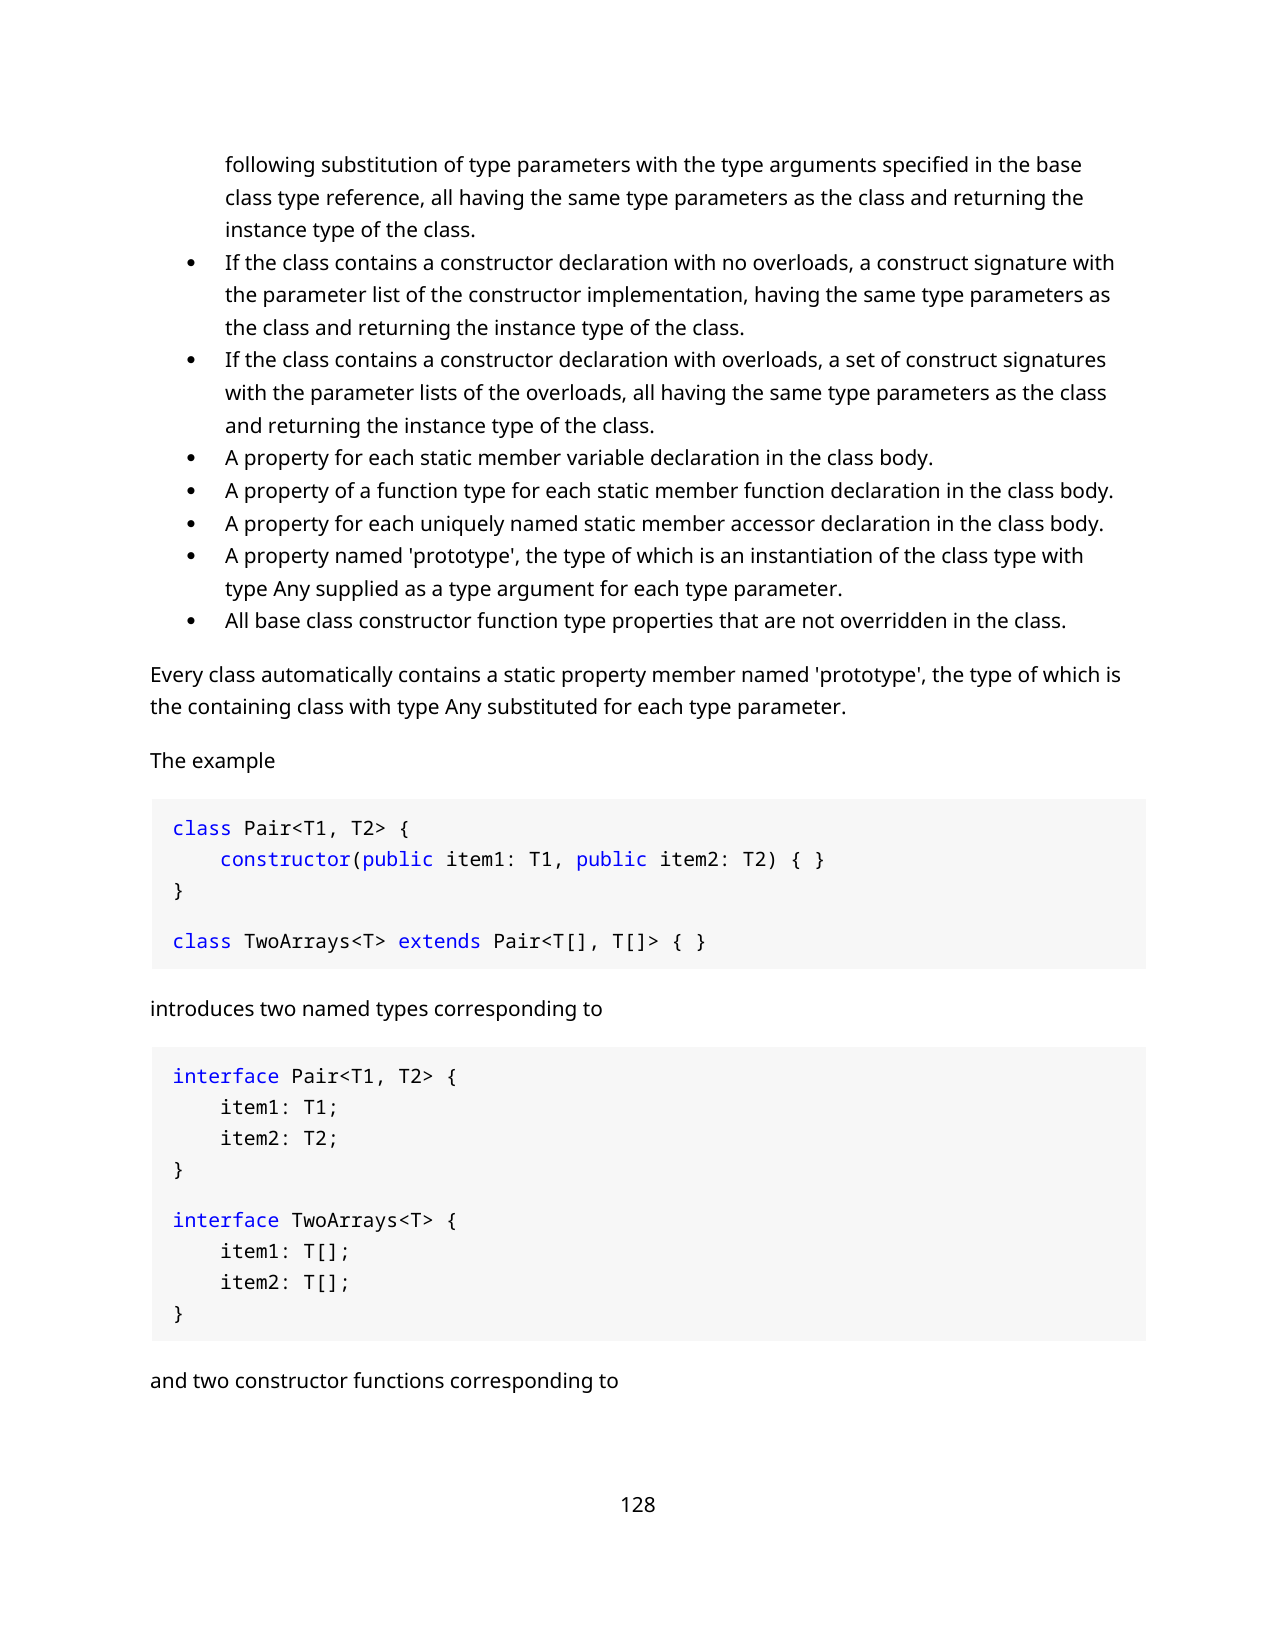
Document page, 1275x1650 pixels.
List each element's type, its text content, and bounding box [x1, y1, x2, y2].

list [187, 150, 1125, 244]
list A property of a function type for each static member function declaration in the class body. [187, 476, 1125, 504]
text introduces two named types corresponding to [150, 994, 1125, 1022]
list All base class constructor function type properties that are not overridden in the class. [187, 606, 1125, 635]
text The example [150, 746, 1125, 774]
list A property for each static member variable declaration in the class body. [187, 443, 1125, 472]
text interface Pair<T1, T2> { item1: T1; item2: T2; } [164, 1060, 1133, 1182]
text class Pair<T1, T2> { constructor(public item1: T1, public item2: T2) { } } [164, 812, 1133, 903]
list A property named 'prototype', the type of which is an instantiation of the class type with type Any supplied as a type argument for each type parameter. [187, 541, 1125, 602]
list If the class contains a constructor declaration with overloads, a set of construct signatures with the parameter lists of the overloads, all having the same type parameters as the class and returning the instance type of the class. [187, 346, 1125, 439]
text Every class automatically contains a static property member named 'prototype', the type of which is the containing class with type Any substituted for each type parameter. [150, 660, 1125, 721]
list If the class contains a constructor declaration with no overloads, a construct signature with the parameter list of the constructor implementation, having the same type parameters as the class and returning the instance type of the class. [187, 248, 1125, 341]
text class TwoArrays<T> extends Pair<T[], T[]> { } [164, 913, 1133, 957]
text interface TwoArrays<T> { item1: T[]; item2: T[]; } [164, 1192, 1133, 1328]
list A property for each uniquely named static member accessor declaration in the class body. [187, 509, 1125, 537]
text and two constructor functions corresponding to [150, 1366, 1125, 1394]
